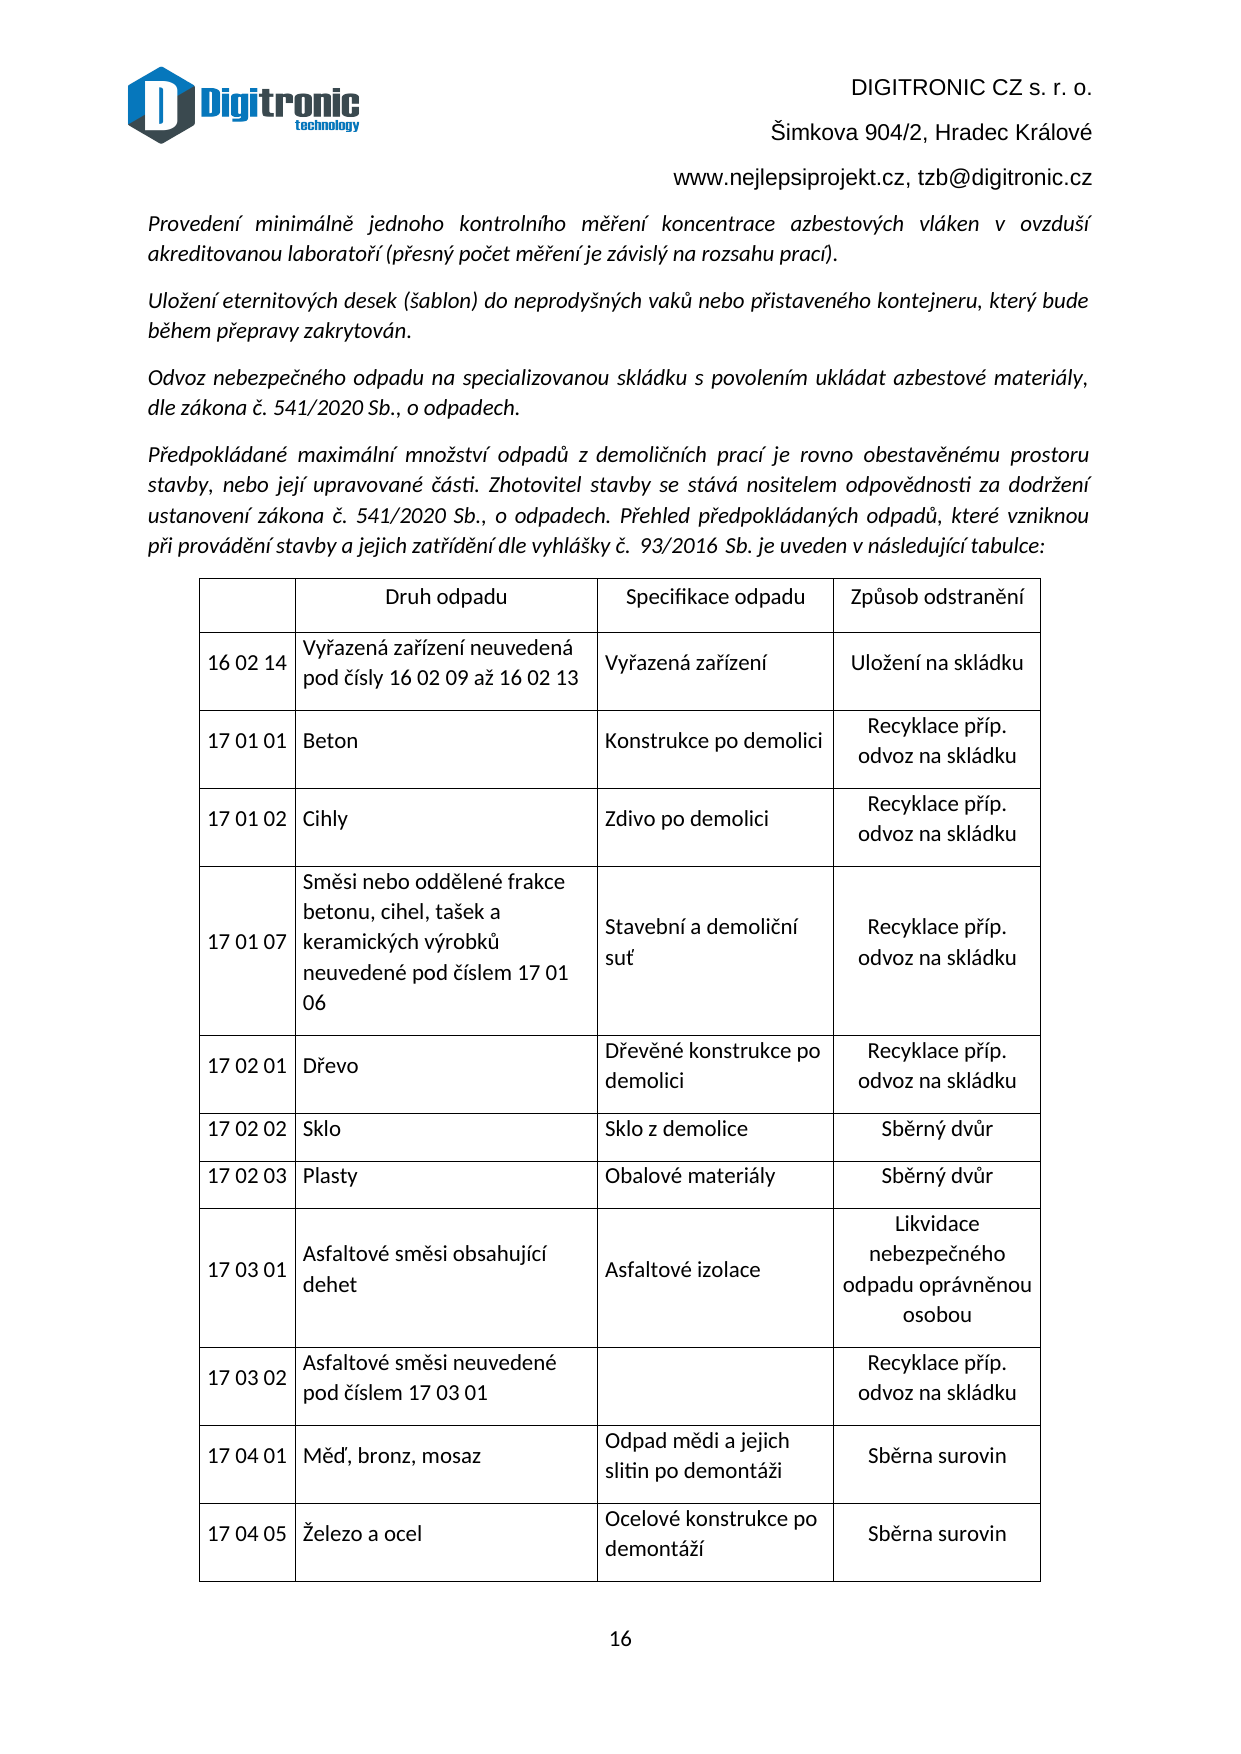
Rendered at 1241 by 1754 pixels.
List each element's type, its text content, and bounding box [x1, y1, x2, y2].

table_cell Směsi nebo oddělené frakce betonu, cihel, tašek a keramických výrobků neuvedené pod číslem 17 01 06 [296, 867, 597, 1035]
table_cell Recyklace příp. odvoz na skládku [834, 867, 1040, 1035]
table_header [200, 579, 295, 632]
table_cell Plasty [296, 1162, 597, 1208]
table_cell 17 02 02 [200, 1114, 295, 1161]
table_cell 17 02 03 [200, 1162, 295, 1208]
table_cell Obalové materiály [598, 1162, 833, 1208]
table_cell Stavební a demoliční suť [598, 867, 833, 1035]
picture [127, 66, 360, 144]
table_cell Sklo z demolice [598, 1114, 833, 1161]
table_cell Recyklace příp. odvoz na skládku [834, 711, 1040, 788]
table_cell Cihly [296, 789, 597, 866]
table_cell Sklo [296, 1114, 597, 1161]
table_cell Recyklace příp. odvoz na skládku [834, 789, 1040, 866]
table_cell Sběrný dvůr [834, 1162, 1040, 1208]
table_cell Vyřazená zařízení neuvedená pod čísly 16 02 09 až 16 02 13 [296, 633, 597, 710]
table_cell Asfaltové izolace [598, 1209, 833, 1347]
table_cell Konstrukce po demolici [598, 711, 833, 788]
table_cell Recyklace příp. odvoz na skládku [834, 1348, 1040, 1425]
table_cell 16 02 14 [200, 633, 295, 710]
table_cell Sběrna surovin [834, 1504, 1040, 1581]
table_header Druh odpadu [296, 579, 597, 632]
table_cell [598, 1348, 833, 1425]
table_cell 17 02 01 [200, 1036, 295, 1113]
table_header Způsob odstranění [834, 579, 1040, 632]
table_header Specifikace odpadu [598, 579, 833, 632]
text Uložení eternitových desek (šablon) do neprodyšných vaků nebo přistaveného kontejneru, který bude během přepravy zakrytován. [148, 286, 1093, 344]
table_cell 17 04 01 [200, 1426, 295, 1503]
text Odvoz nebezpečného odpadu na specializovanou skládku s povolením ukládat azbestové materiály, dle zákona č. 541/2020 Sb., o odpadech. [148, 363, 1093, 421]
table_cell 17 01 02 [200, 789, 295, 866]
table_cell Odpad mědi a jejich slitin po demontáži [598, 1426, 833, 1503]
text Provedení minimálně jednoho kontrolního měření koncentrace azbestových vláken v ovzduší akreditovanou laboratoří (přesný počet měření je závislý na rozsahu prací). [148, 209, 1093, 267]
table_cell 17 03 01 [200, 1209, 295, 1347]
table_cell Likvidace nebezpečného odpadu oprávněnou osobou [834, 1209, 1040, 1347]
table_cell Beton [296, 711, 597, 788]
table_cell Ocelové konstrukce po demontáží [598, 1504, 833, 1581]
table_cell 17 04 05 [200, 1504, 295, 1581]
table_cell Vyřazená zařízení [598, 633, 833, 710]
table_cell Železo a ocel [296, 1504, 597, 1581]
table_cell Recyklace příp. odvoz na skládku [834, 1036, 1040, 1113]
table_cell Dřevo [296, 1036, 597, 1113]
text Předpokládané maximální množství odpadů z demoličních prací je rovno obestavěnému prostoru stavby, nebo její upravované části. Zhotovitel stavby se stává nositelem odpovědnosti za dodržení ustanovení zákona č. 541/2020 Sb., o odpadech. Přehled předpokládaných odpadů, které vzniknou při provádění stavby a jejich zatřídění dle vyhlášky č. 93/2016 Sb. je uveden v následující tabulce: [148, 440, 1093, 559]
table_cell 17 03 02 [200, 1348, 295, 1425]
table_cell Měď, bronz, mosaz [296, 1426, 597, 1503]
table_cell 17 01 07 [200, 867, 295, 1035]
table_cell 17 01 01 [200, 711, 295, 788]
table_cell Uložení na skládku [834, 633, 1040, 710]
table_cell Asfaltové směsi neuvedené pod číslem 17 03 01 [296, 1348, 597, 1425]
table_cell Zdivo po demolici [598, 789, 833, 866]
table_cell Sběrný dvůr [834, 1114, 1040, 1161]
table_cell Asfaltové směsi obsahující dehet [296, 1209, 597, 1347]
table_cell Sběrna surovin [834, 1426, 1040, 1503]
table_cell Dřevěné konstrukce po demolici [598, 1036, 833, 1113]
